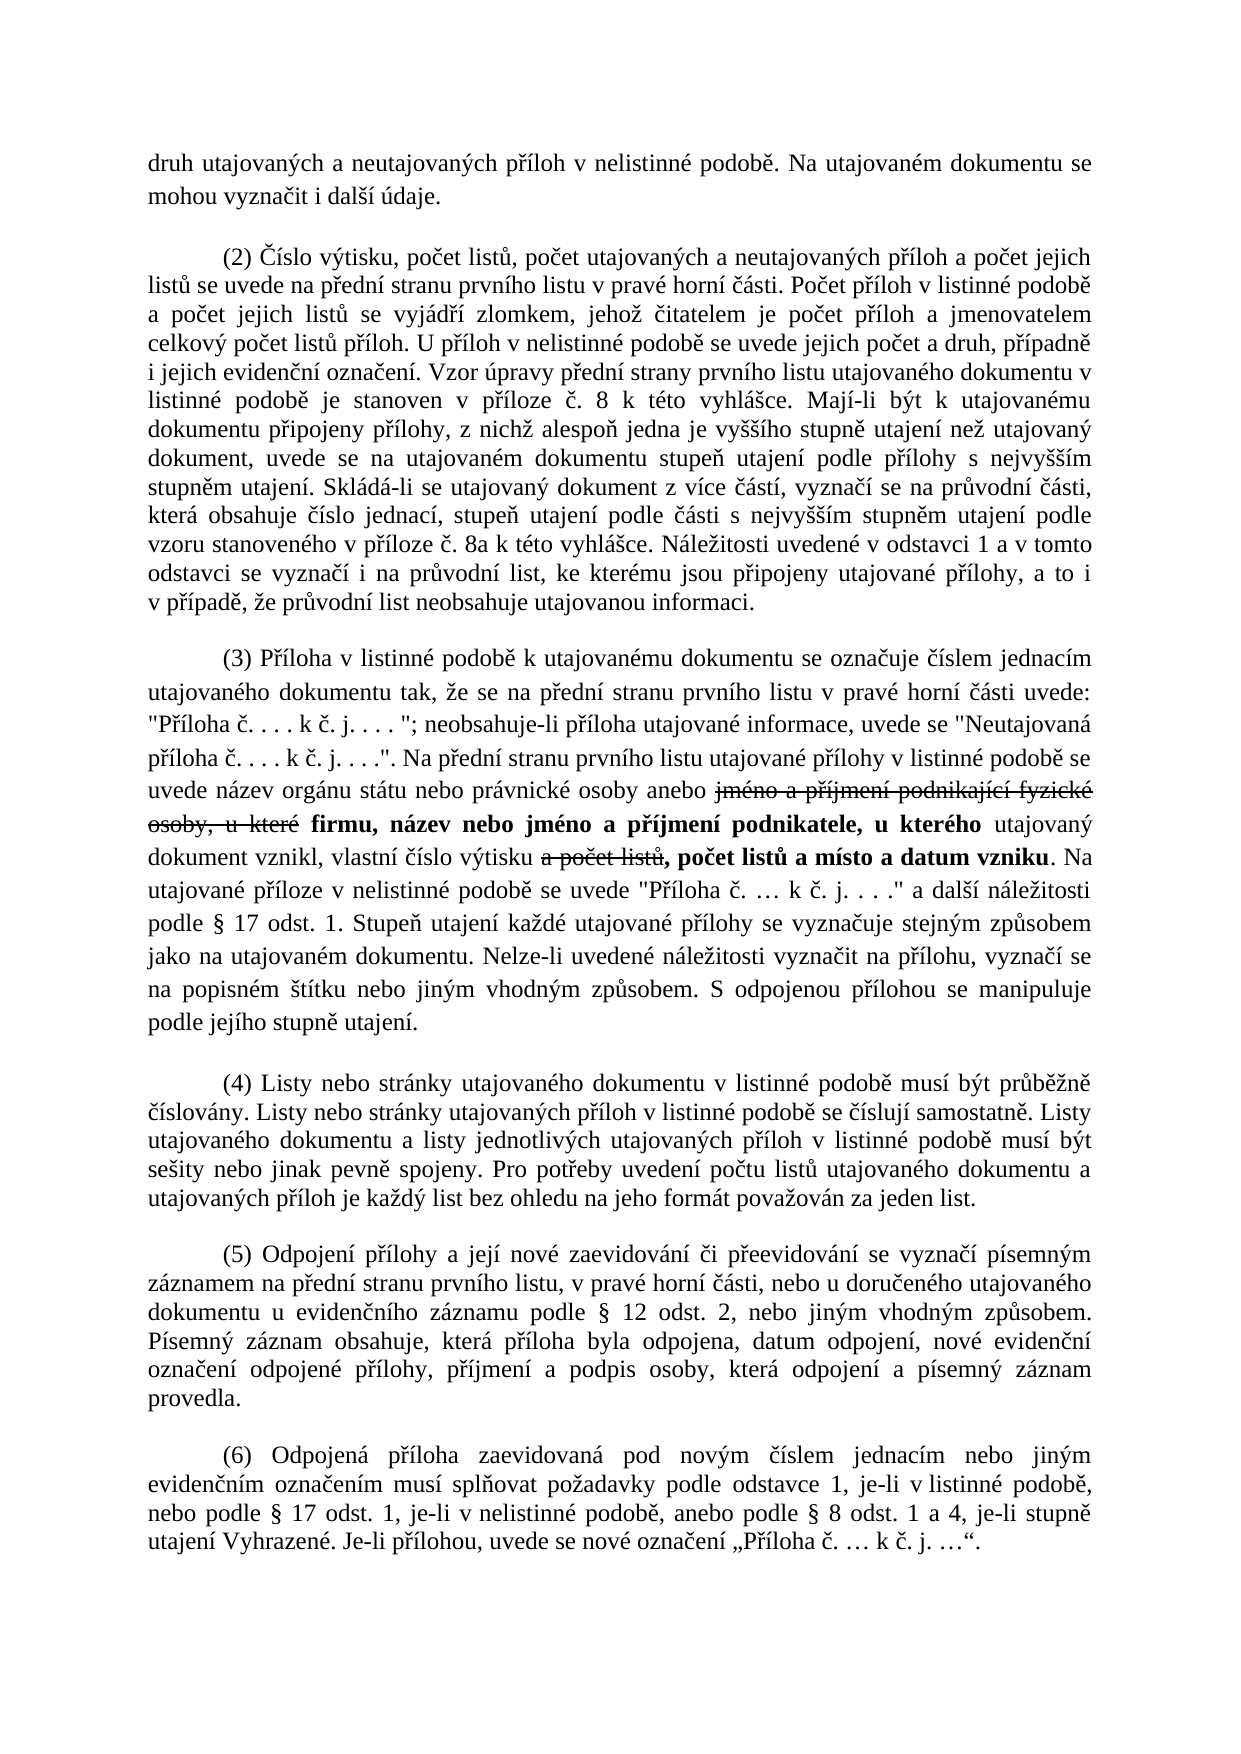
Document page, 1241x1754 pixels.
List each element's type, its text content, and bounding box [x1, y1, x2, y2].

text (4) Listy nebo stránky utajovaného dokumentu v listinné podobě musí být průběžně číslovány. Listy nebo stránky utajovaných příloh v listinné podobě se číslují samostatně. Listy utajovaného dokumentu a listy jednotlivých utajovaných příloh v listinné podobě musí být sešity nebo jinak pevně spojeny. Pro potřeby uvedení počtu listů utajovaného dokumentu a utajovaných příloh je každý list bez ohledu na jeho formát považován za jeden list. [148, 1068, 1092, 1212]
text (6) Odpojená příloha zaevidovaná pod novým číslem jednacím nebo jiným evidenčním označením musí splňovat požadavky podle odstavce 1, je-li v listinné podobě, nebo podle § 17 odst. 1, je-li v nelistinné podobě, anebo podle § 8 odst. 1 a 4, je-li stupně utajení Vyhrazené. Je-li přílohou, uvede se nové označení „Příloha č. … k č. j. …“. [148, 1440, 1092, 1555]
text (2) Číslo výtisku, počet listů, počet utajovaných a neutajovaných příloh a počet jejich listů se uvede na přední stranu prvního listu v pravé horní části. Počet příloh v listinné podobě a počet jejich listů se vyjádří zlomkem, jehož čitatelem je počet příloh a jmenovatelem celkový počet listů příloh. U příloh v nelistinné podobě se uvede jejich počet a druh, případně i jejich evidenční označení. Vzor úpravy přední strany prvního listu utajovaného dokumentu v listinné podobě je stanoven v příloze č. 8 k této vyhlášce. Mají-li být k utajovanému dokumentu připojeny přílohy, z nichž alespoň jedna je vyššího stupně utajení než utajovaný dokument, uvede se na utajovaném dokumentu stupeň utajení podle přílohy s nejvyšším stupněm utajení. Skládá-li se utajovaný dokument z více částí, vyznačí se na průvodní části, která obsahuje číslo jednací, stupeň utajení podle části s nejvyšším stupněm utajení podle vzoru stanoveného v příloze č. 8a k této vyhlášce. Náležitosti uvedené v odstavci 1 a v tomto odstavci se vyznačí i na průvodní list, ke kterému jsou připojeny utajované přílohy, a to i v případě, že průvodní list neobsahuje utajovanou informaci. [148, 242, 1092, 616]
text (5) Odpojení přílohy a její nové zaevidování či přeevidování se vyznačí písemným záznamem na přední stranu prvního listu, v pravé horní části, nebo u doručeného utajovaného dokumentu u evidenčního záznamu podle § 12 odst. 2, nebo jiným vhodným způsobem. Písemný záznam obsahuje, která příloha byla odpojena, datum odpojení, nové evidenční označení odpojené přílohy, příjmení a podpis osoby, která odpojení a písemný záznam provedla. [148, 1239, 1092, 1412]
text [148, 148, 1092, 209]
text (3) Příloha v listinné podobě k utajovanému dokumentu se označuje číslem jednacím utajovaného dokumentu tak, že se na přední stranu prvního listu v pravé horní části uvede: "Příloha č. . . . k č. j. . . . "; neobsahuje-li příloha utajované informace, uvede se "Neutajovaná příloha č. . . . k č. j. . . .". Na přední stranu prvního listu utajované přílohy v listinné podobě se uvede název orgánu státu nebo právnické osoby anebo jméno a příjmení podnikající fyzické osoby, u které firmu, název nebo jméno a příjmení podnikatele, u kterého utajovaný dokument vznikl, vlastní číslo výtisku a počet listů, počet listů a místo a datum vzniku. Na utajované příloze v nelistinné podobě se uvede "Příloha č. … k č. j. . . ." a další náležitosti podle § 17 odst. 1. Stupeň utajení každé utajované přílohy se vyznačuje stejným způsobem jako na utajovaném dokumentu. Nelze-li uvedené náležitosti vyznačit na přílohu, vyznačí se na popisném štítku nebo jiným vhodným způsobem. S odpojenou přílohou se manipuluje podle jejího stupně utajení. [148, 643, 1092, 1036]
